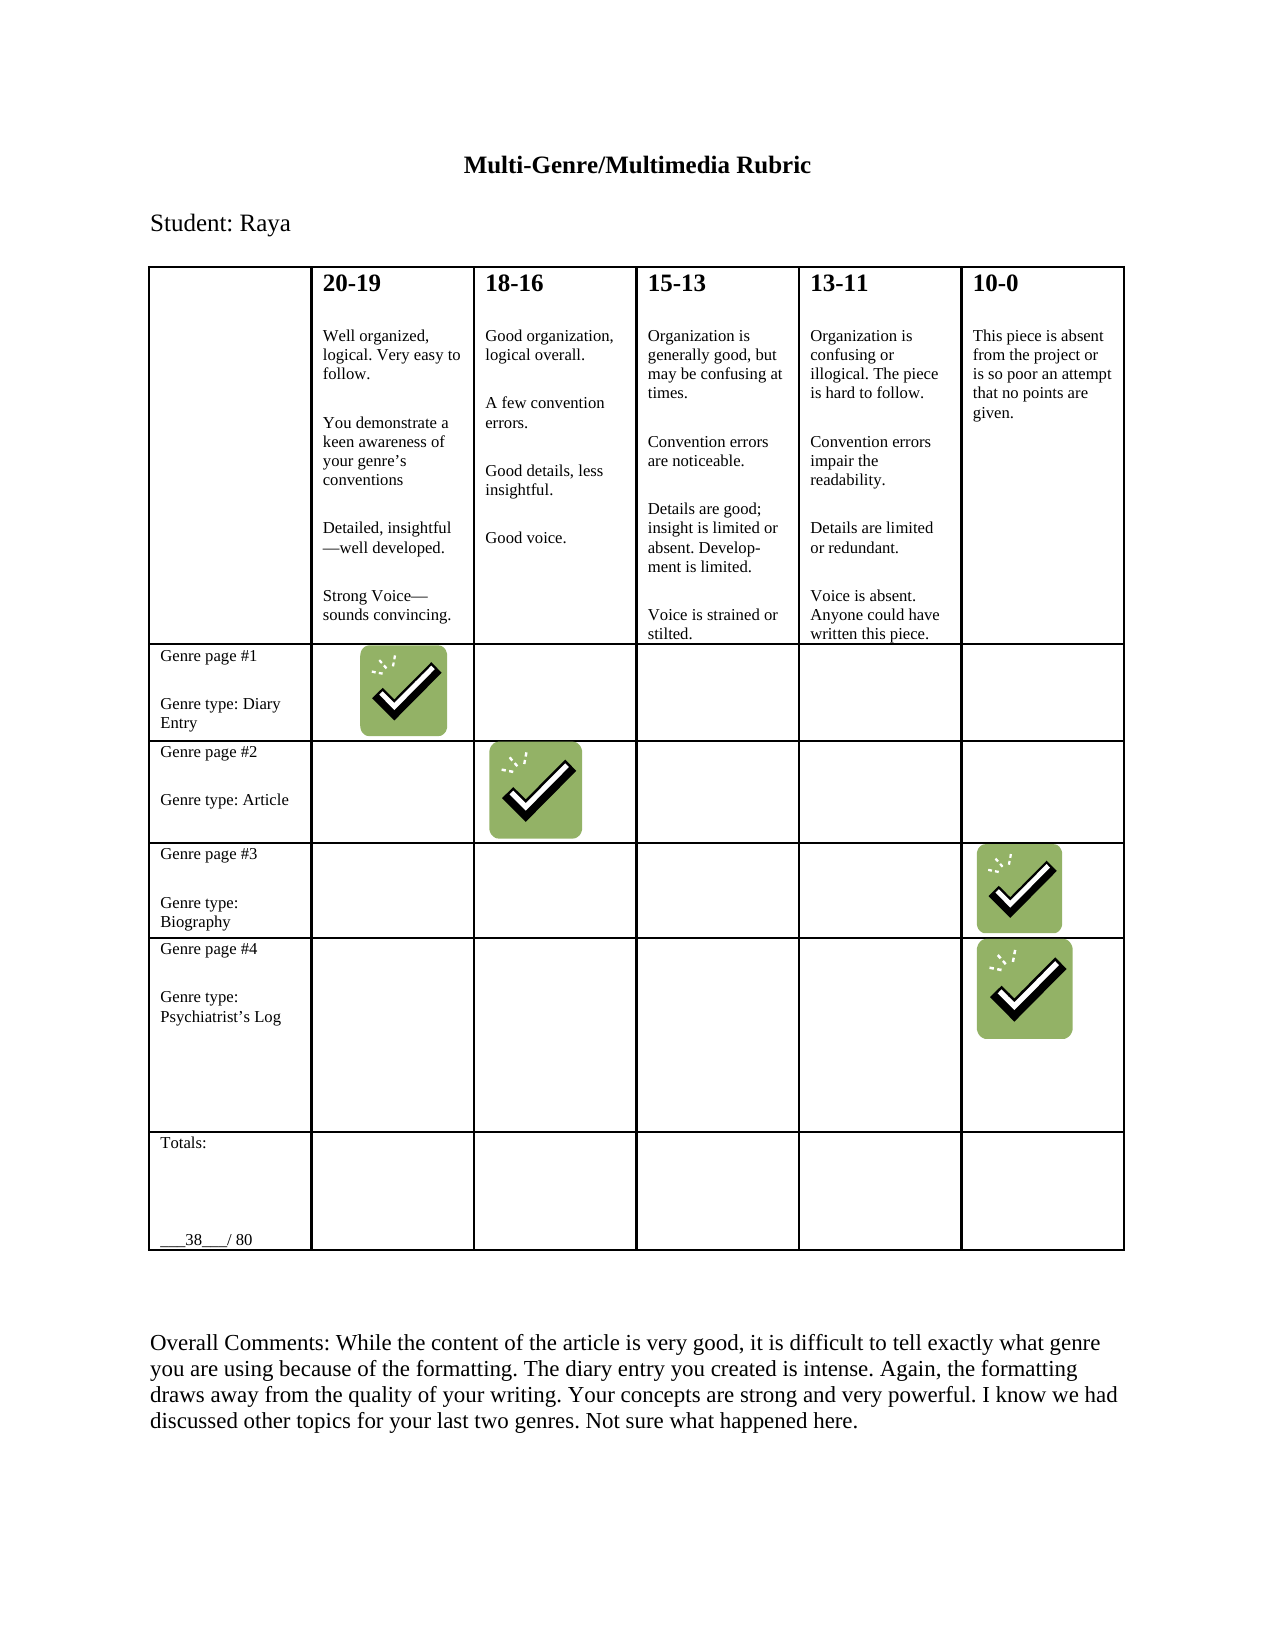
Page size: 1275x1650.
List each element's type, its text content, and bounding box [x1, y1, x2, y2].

table_cell Genre page #1 Genre type: Diary Entry [150, 645, 310, 739]
table_cell [638, 1133, 798, 1249]
table_cell [638, 645, 798, 739]
table_cell [963, 844, 1123, 937]
table_cell [800, 844, 960, 937]
table_cell [475, 645, 635, 739]
table_cell [475, 939, 635, 1131]
table_cell [638, 939, 798, 1131]
text Student: Raya [150, 208, 1125, 237]
table_cell Genre page #4 Genre type: Psychiatrist’s Log [150, 939, 310, 1131]
table_cell [313, 844, 473, 937]
table_header 20-19 Well organized, logical. Very easy to follow. You demonstrate a keen awareness of your genre’s conventions Detailed, insightful—well developed. Strong Voice—sounds convincing. [313, 268, 473, 643]
table_cell [638, 742, 798, 842]
table_cell [963, 939, 1123, 1131]
table_header 10-0 This piece is absent from the project or is so poor an attempt that no points are given. [963, 268, 1123, 643]
table_cell [800, 939, 960, 1131]
table_cell [313, 939, 473, 1131]
table_header 15-13 Organization is generally good, but may be confusing at times. Convention errors are noticeable. Details are good; insight is limited or absent. Develop-ment is limited. Voice is strained or stilted. [638, 268, 798, 643]
table_header 13-11 Organization is confusing or illogical. The piece is hard to follow. Convention errors impair the readability. Details are limited or redundant. Voice is absent. Anyone could have written this piece. [800, 268, 960, 643]
table_cell [963, 645, 1123, 739]
table_cell Genre page #2 Genre type: Article [150, 742, 310, 842]
table_cell [313, 1133, 473, 1249]
table_cell [800, 742, 960, 842]
table_cell [475, 1133, 635, 1249]
table_cell [475, 742, 635, 842]
text Overall Comments: While the content of the article is very good, it is difficult to tell exactly what genre you are using because of the formatting. The diary entry you created is intense. Again, the formatting draws away from the quality of your writing. Your concepts are strong and very powerful. I know we had discussed other topics for your last two genres. Not sure what happened here. [150, 1328, 1125, 1434]
table_cell [313, 742, 473, 842]
table_cell [313, 645, 473, 739]
table_cell [963, 742, 1123, 842]
text Multi-Genre/Multimedia Rubric [150, 150, 1125, 179]
table_cell [800, 645, 960, 739]
table_cell Totals: ___38___/ 80 [150, 1133, 310, 1249]
table_cell [475, 844, 635, 937]
table_header 18-16 Good organization, logical overall. A few convention errors. Good details, less insightful. Good voice. [475, 268, 635, 643]
table_cell [638, 844, 798, 937]
table_header [150, 268, 310, 643]
table_cell Genre page #3 Genre type: Biography [150, 844, 310, 937]
table_cell [963, 1133, 1123, 1249]
table_cell [800, 1133, 960, 1249]
